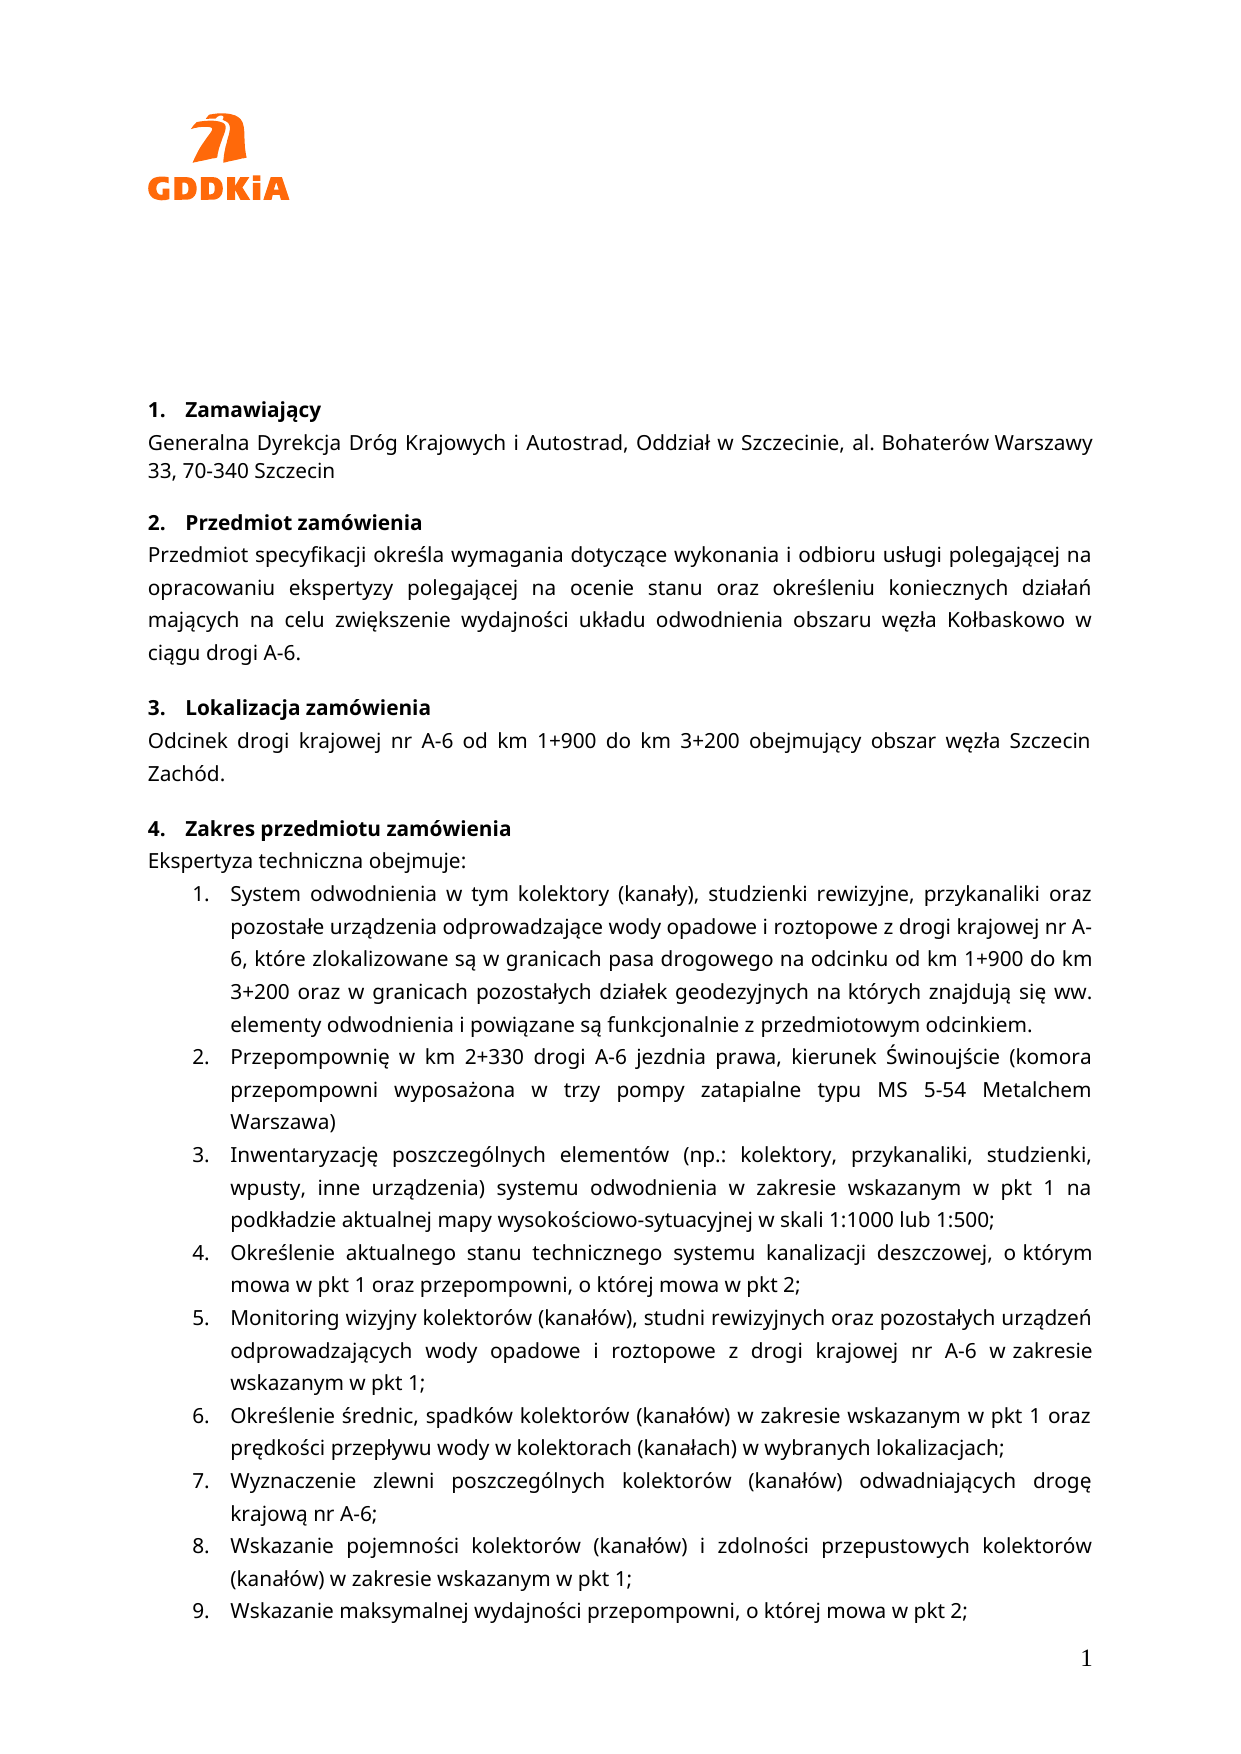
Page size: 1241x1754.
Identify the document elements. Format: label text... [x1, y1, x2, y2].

list Monitoring wizyjny kolektorów (kanałów), studni rewizyjnych oraz pozostałych urządzeń odprowadzających wody opadowe i roztopowe z drogi krajowej nr A-6 w zakresie wskazanym w pkt 1; [192, 1303, 1092, 1397]
text Odcinek drogi krajowej nr A-6 od km 1+900 do km 3+200 obejmujący obszar węzła Szczecin Zachód. [148, 726, 1092, 787]
list Inwentaryzację poszczególnych elementów (np.: kolektory, przykanaliki, studzienki, wpusty, inne urządzenia) systemu odwodnienia w zakresie wskazanym w pkt 1 na podkładzie aktualnej mapy wysokościowo-sytuacyjnej w skali 1:1000 lub 1:500; [192, 1140, 1092, 1234]
text Ekspertyza techniczna obejmuje: [148, 847, 1092, 875]
list Przepompownię w km 2+330 drogi A-6 jezdnia prawa, kierunek Świnoujście (komora przepompowni wyposażona w trzy pompy zatapialne typu MS 5-54 Metalchem Warszawa) [192, 1042, 1092, 1136]
list Określenie aktualnego stanu technicznego systemu kanalizacji deszczowej, o którym mowa w pkt 1 oraz przepompowni, o której mowa w pkt 2; [192, 1238, 1092, 1299]
text Przedmiot specyfikacji określa wymagania dotyczące wykonania i odbioru usługi polegającej na opracowaniu ekspertyzy polegającej na ocenie stanu oraz określeniu koniecznych działań mających na celu zwiększenie wydajności układu odwodnienia obszaru węzła Kołbaskowo w ciągu drogi A-6. [148, 540, 1092, 666]
list Wskazanie pojemności kolektorów (kanałów) i zdolności przepustowych kolektorów (kanałów) w zakresie wskazanym w pkt 1; [192, 1531, 1092, 1592]
list Wyznaczenie zlewni poszczególnych kolektorów (kanałów) odwadniających drogę krajową nr A-6; [192, 1466, 1092, 1527]
list Przedmiot zamówienia [148, 508, 1092, 536]
list Wskazanie maksymalnej wydajności przepompowni, o której mowa w pkt 2; [192, 1597, 1092, 1625]
list Określenie średnic, spadków kolektorów (kanałów) w zakresie wskazanym w pkt 1 oraz prędkości przepływu wody w kolektorach (kanałach) w wybranych lokalizacjach; [192, 1401, 1092, 1462]
list System odwodnienia w tym kolektory (kanały), studzienki rewizyjne, przykanaliki oraz pozostałe urządzenia odprowadzające wody opadowe i roztopowe z drogi krajowej nr A-6, które zlokalizowane są w granicach pasa drogowego na odcinku od km 1+900 do km 3+200 oraz w granicach pozostałych działek geodezyjnych na których znajdują się ww. elementy odwodnienia i powiązane są funkcjonalnie z przedmiotowym odcinkiem. [192, 879, 1092, 1038]
text Generalna Dyrekcja Dróg Krajowych i Autostrad, Oddział w Szczecinie, al. Bohaterów Warszawy 33, 70-340 Szczecin [148, 428, 1092, 485]
list Zakres przedmiotu zamówienia [148, 814, 1092, 842]
list Lokalizacja zamówienia [148, 693, 1092, 722]
list Zamawiający [148, 395, 1092, 424]
